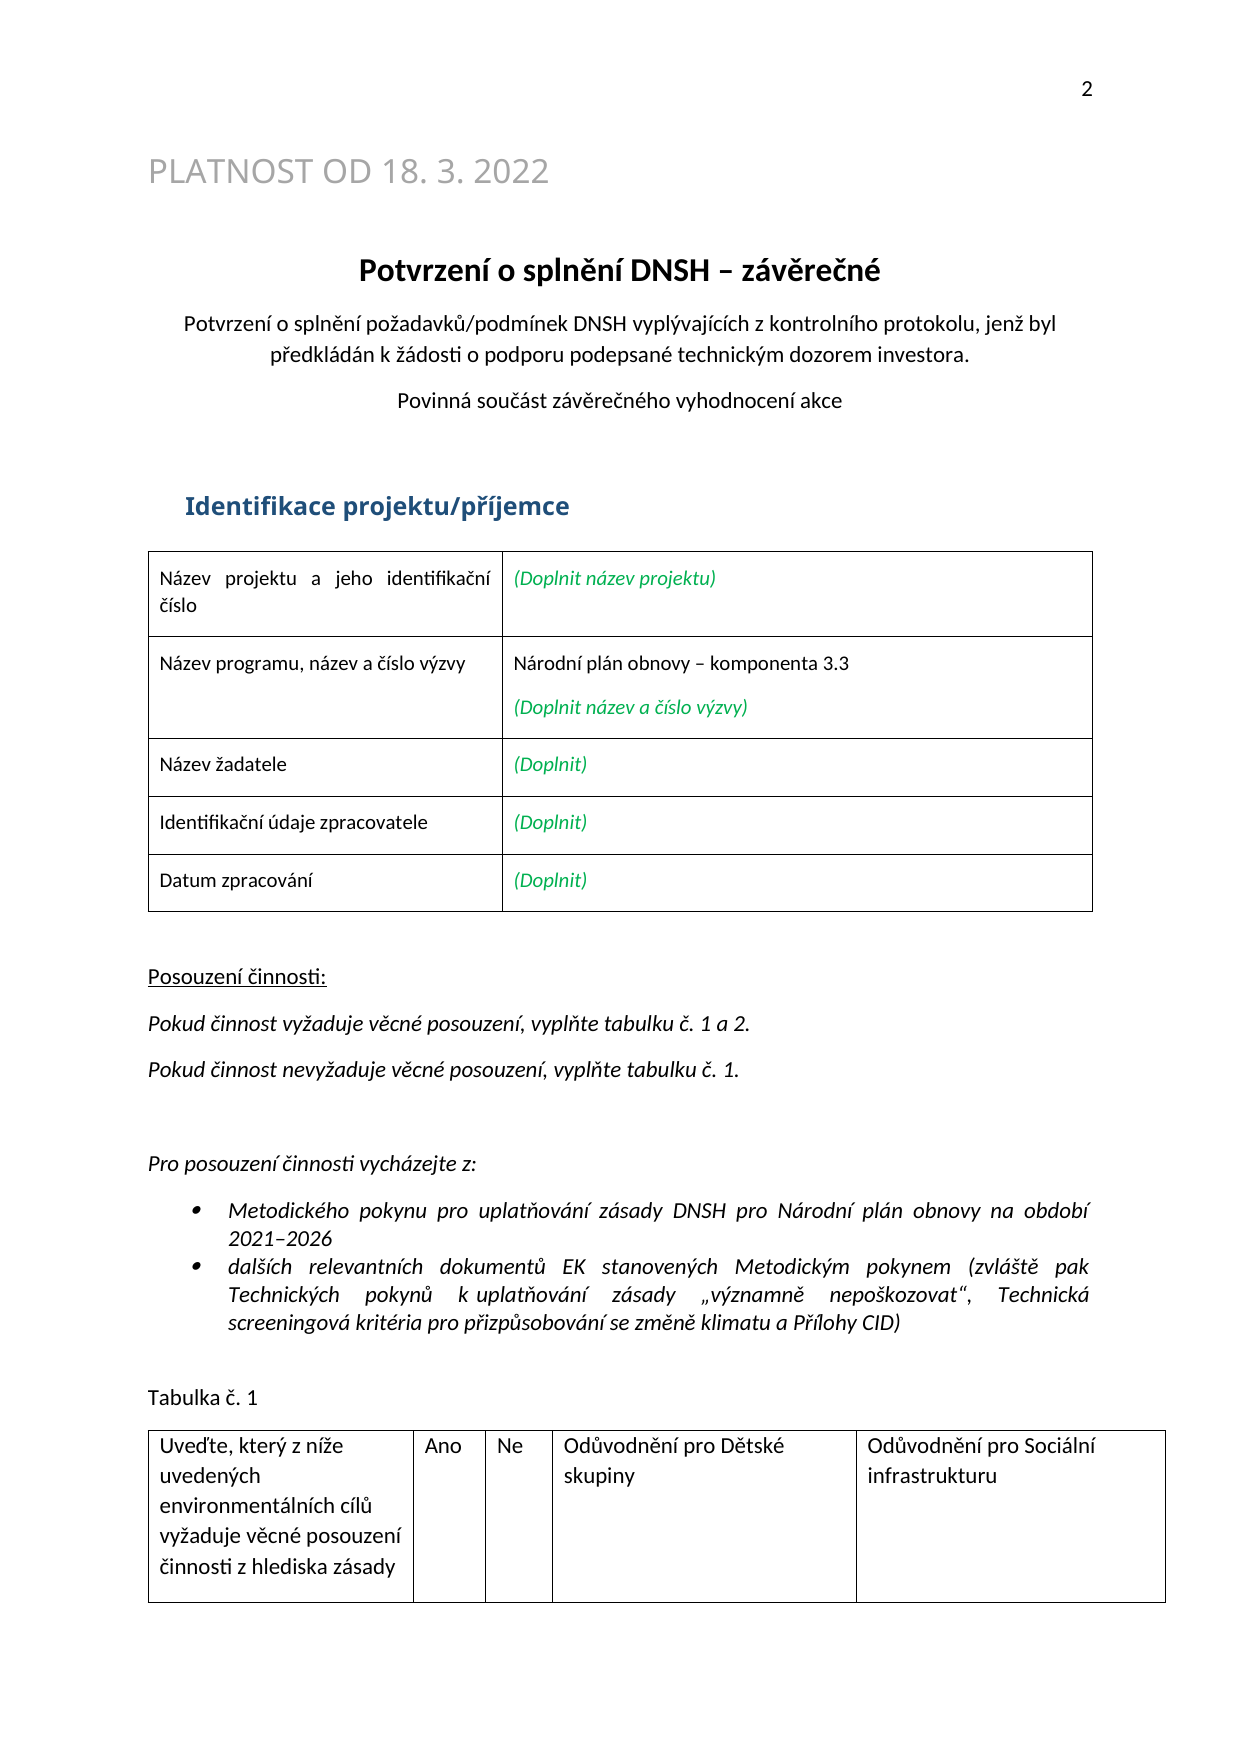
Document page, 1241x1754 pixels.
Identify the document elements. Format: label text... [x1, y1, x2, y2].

text Tabulka č. 1 [148, 1383, 1093, 1411]
text Potvrzení o splnění DNSH – závěrečné [148, 249, 1093, 290]
table_header Název projektu a jeho identifikační číslo [149, 552, 502, 636]
text Posouzení činnosti: [148, 962, 1093, 990]
table_cell Název programu, název a číslo výzvy [149, 637, 502, 738]
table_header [553, 1431, 856, 1602]
list dalších relevantních dokumentů EK stanovených Metodickým pokynem (zvláště pak Technických pokynů k uplatňování zásady „významně nepoškozovat“, Technická screeningová kritéria pro přizpůsobování se změně klimatu a Přílohy CID) [190, 1252, 1093, 1336]
text Pro posouzení činnosti vycházejte z: [148, 1149, 1093, 1177]
text Pokud činnost vyžaduje věcné posouzení, vyplňte tabulku č. 1 a 2. [148, 1009, 1093, 1037]
table_header (Doplnit název projektu) [503, 552, 1092, 636]
table_cell Národní plán obnovy – komponenta 3.3 (Doplnit název a číslo výzvy) [503, 637, 1092, 738]
text Potvrzení o splnění požadavků/podmínek DNSH vyplývajících z kontrolního protokolu, jenž byl předkládán k žádosti o podporu podepsané technickým dozorem investora. [148, 309, 1093, 368]
table_cell Identifikační údaje zpracovatele [149, 797, 502, 853]
table_cell (Doplnit) [503, 739, 1092, 796]
text Povinná součást závěrečného vyhodnocení akce [148, 387, 1093, 415]
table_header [149, 1431, 413, 1602]
table_cell Datum zpracování [149, 855, 502, 911]
list Metodického pokynu pro uplatňování zásady DNSH pro Národní plán obnovy na období 2021–2026 [190, 1196, 1093, 1252]
table_cell (Doplnit) [503, 855, 1092, 911]
table_header Ano [414, 1431, 485, 1602]
text Pokud činnost nevyžaduje věcné posouzení, vyplňte tabulku č. 1. [148, 1056, 1093, 1083]
table_cell (Doplnit) [503, 797, 1092, 853]
table_cell Název žadatele [149, 739, 502, 796]
subtitle Identifikace projektu/příjemce [185, 489, 1093, 523]
text PLATNOST OD 18. 3. 2022 [148, 148, 1093, 193]
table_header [857, 1431, 1165, 1602]
table_header Ne [486, 1431, 552, 1602]
